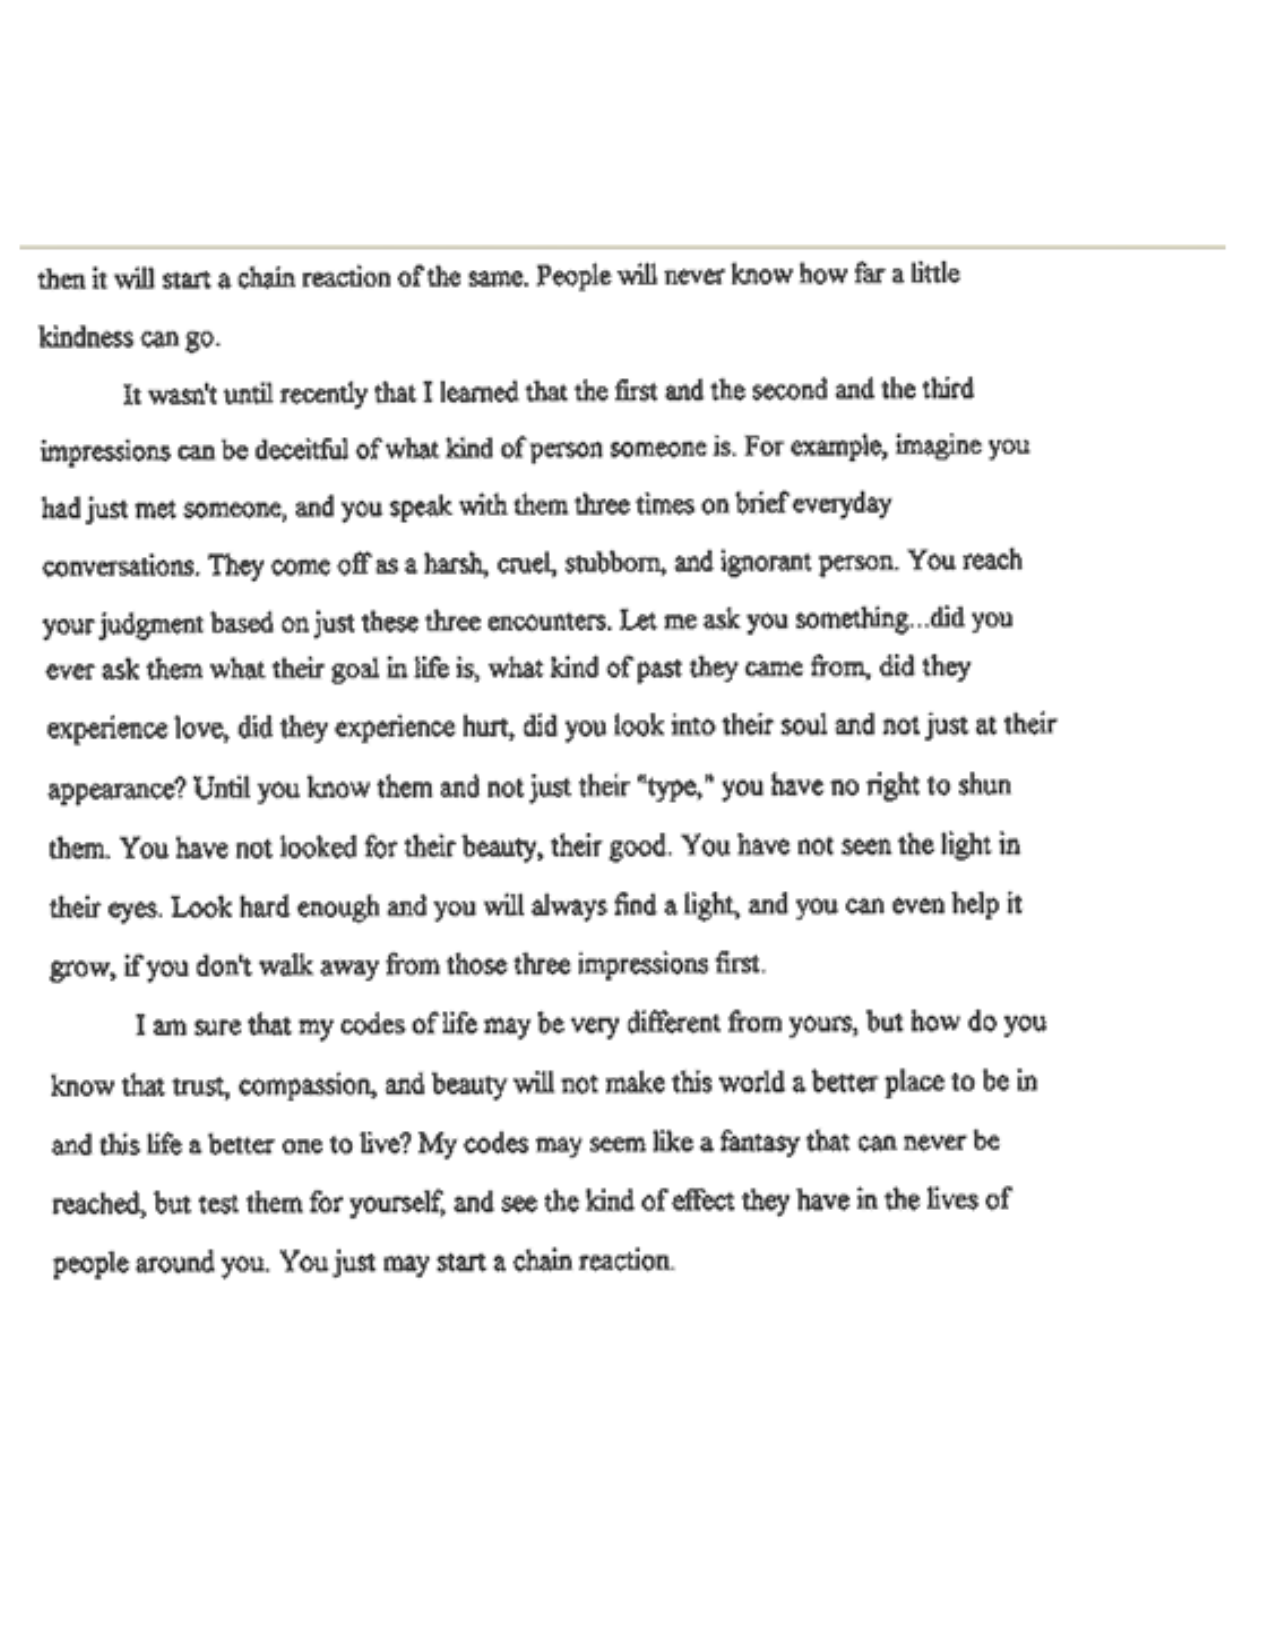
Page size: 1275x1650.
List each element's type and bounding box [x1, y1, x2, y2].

picture [0, 150, 1275, 1504]
